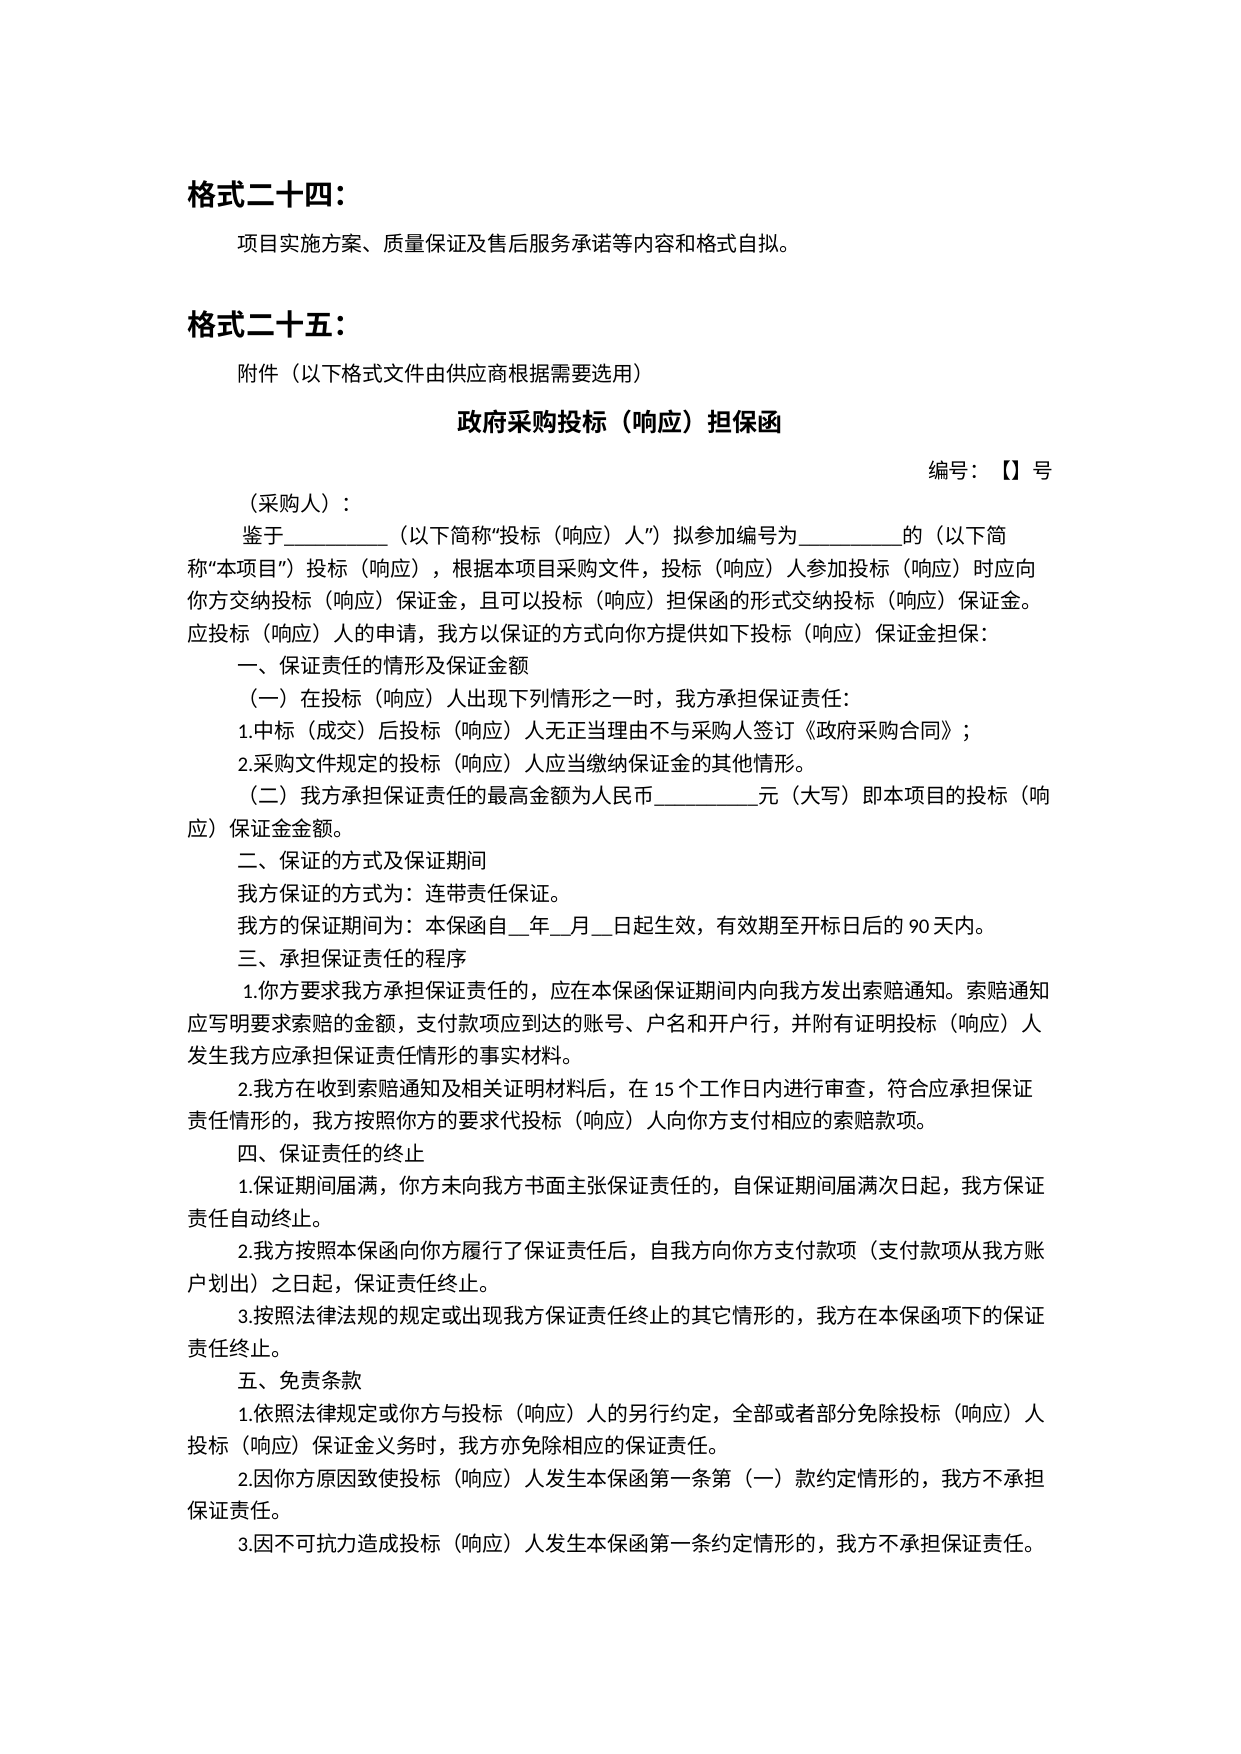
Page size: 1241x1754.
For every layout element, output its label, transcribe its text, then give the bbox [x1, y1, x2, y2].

text 二、保证的方式及保证期间 [187, 844, 1053, 877]
text 格式二十四： [187, 162, 1053, 227]
text 1.你方要求我方承担保证责任的，应在本保函保证期间内向我方发出索赔通知。索赔通知应写明要求索赔的金额，支付款项应到达的账号、户名和开户行，并附有证明投标（响应）人发生我方应承担保证责任情形的事实材料。 [187, 974, 1053, 1072]
text 四、保证责任的终止 [187, 1137, 1053, 1169]
text 2.我方在收到索赔通知及相关证明材料后，在15个工作日内进行审查，符合应承担保证责任情形的，我方按照你方的要求代投标（响应）人向你方支付相应的索赔款项。 [187, 1072, 1053, 1137]
text 2.我方按照本保函向你方履行了保证责任后，自我方向你方支付款项（支付款项从我方账户划出）之日起，保证责任终止。 [187, 1234, 1053, 1299]
text 2.因你方原因致使投标（响应）人发生本保函第一条第（一）款约定情形的，我方不承担保证责任。 [187, 1462, 1053, 1527]
text 附件（以下格式文件由供应商根据需要选用） [187, 357, 1053, 389]
text 3.按照法律法规的规定或出现我方保证责任终止的其它情形的，我方在本保函项下的保证责任终止。 [187, 1299, 1053, 1364]
text 项目实施方案、质量保证及售后服务承诺等内容和格式自拟。 [187, 227, 1053, 259]
text 3.因不可抗力造成投标（响应）人发生本保函第一条约定情形的，我方不承担保证责任。 [187, 1527, 1053, 1559]
text 一、保证责任的情形及保证金额 [187, 649, 1053, 682]
text 编号：【】号 [187, 454, 1053, 487]
text （一）在投标（响应）人出现下列情形之一时，我方承担保证责任： [187, 682, 1053, 714]
text 格式二十五： [187, 292, 1053, 357]
text （采购人）： [187, 487, 1053, 519]
text 我方保证的方式为：连带责任保证。 [187, 877, 1053, 909]
text 1.保证期间届满，你方未向我方书面主张保证责任的，自保证期间届满次日起，我方保证责任自动终止。 [187, 1169, 1053, 1234]
text 五、免责条款 [187, 1364, 1053, 1397]
text 三、承担保证责任的程序 [187, 942, 1053, 974]
text 鉴于__________（以下简称“投标（响应）人”）拟参加编号为__________的（以下简称“本项目”）投标（响应），根据本项目采购文件，投标（响应）人参加投标（响应）时应向你方交纳投标（响应）保证金，且可以投标（响应）担保函的形式交纳投标（响应）保证金。应投标（响应）人的申请，我方以保证的方式向你方提供如下投标（响应）保证金担保： [187, 519, 1053, 649]
text 我方的保证期间为：本保函自__年__月__日起生效，有效期至开标日后的90天内。 [187, 909, 1053, 942]
text 1.依照法律规定或你方与投标（响应）人的另行约定，全部或者部分免除投标（响应）人投标（响应）保证金义务时，我方亦免除相应的保证责任。 [187, 1397, 1053, 1462]
text 政府采购投标（响应）担保函 [187, 389, 1053, 454]
text 1.中标（成交）后投标（响应）人无正当理由不与采购人签订《政府采购合同》； [187, 714, 1053, 747]
text （二）我方承担保证责任的最高金额为人民币__________元（大写）即本项目的投标（响应）保证金金额。 [187, 779, 1053, 844]
text 2.采购文件规定的投标（响应）人应当缴纳保证金的其他情形。 [187, 747, 1053, 779]
